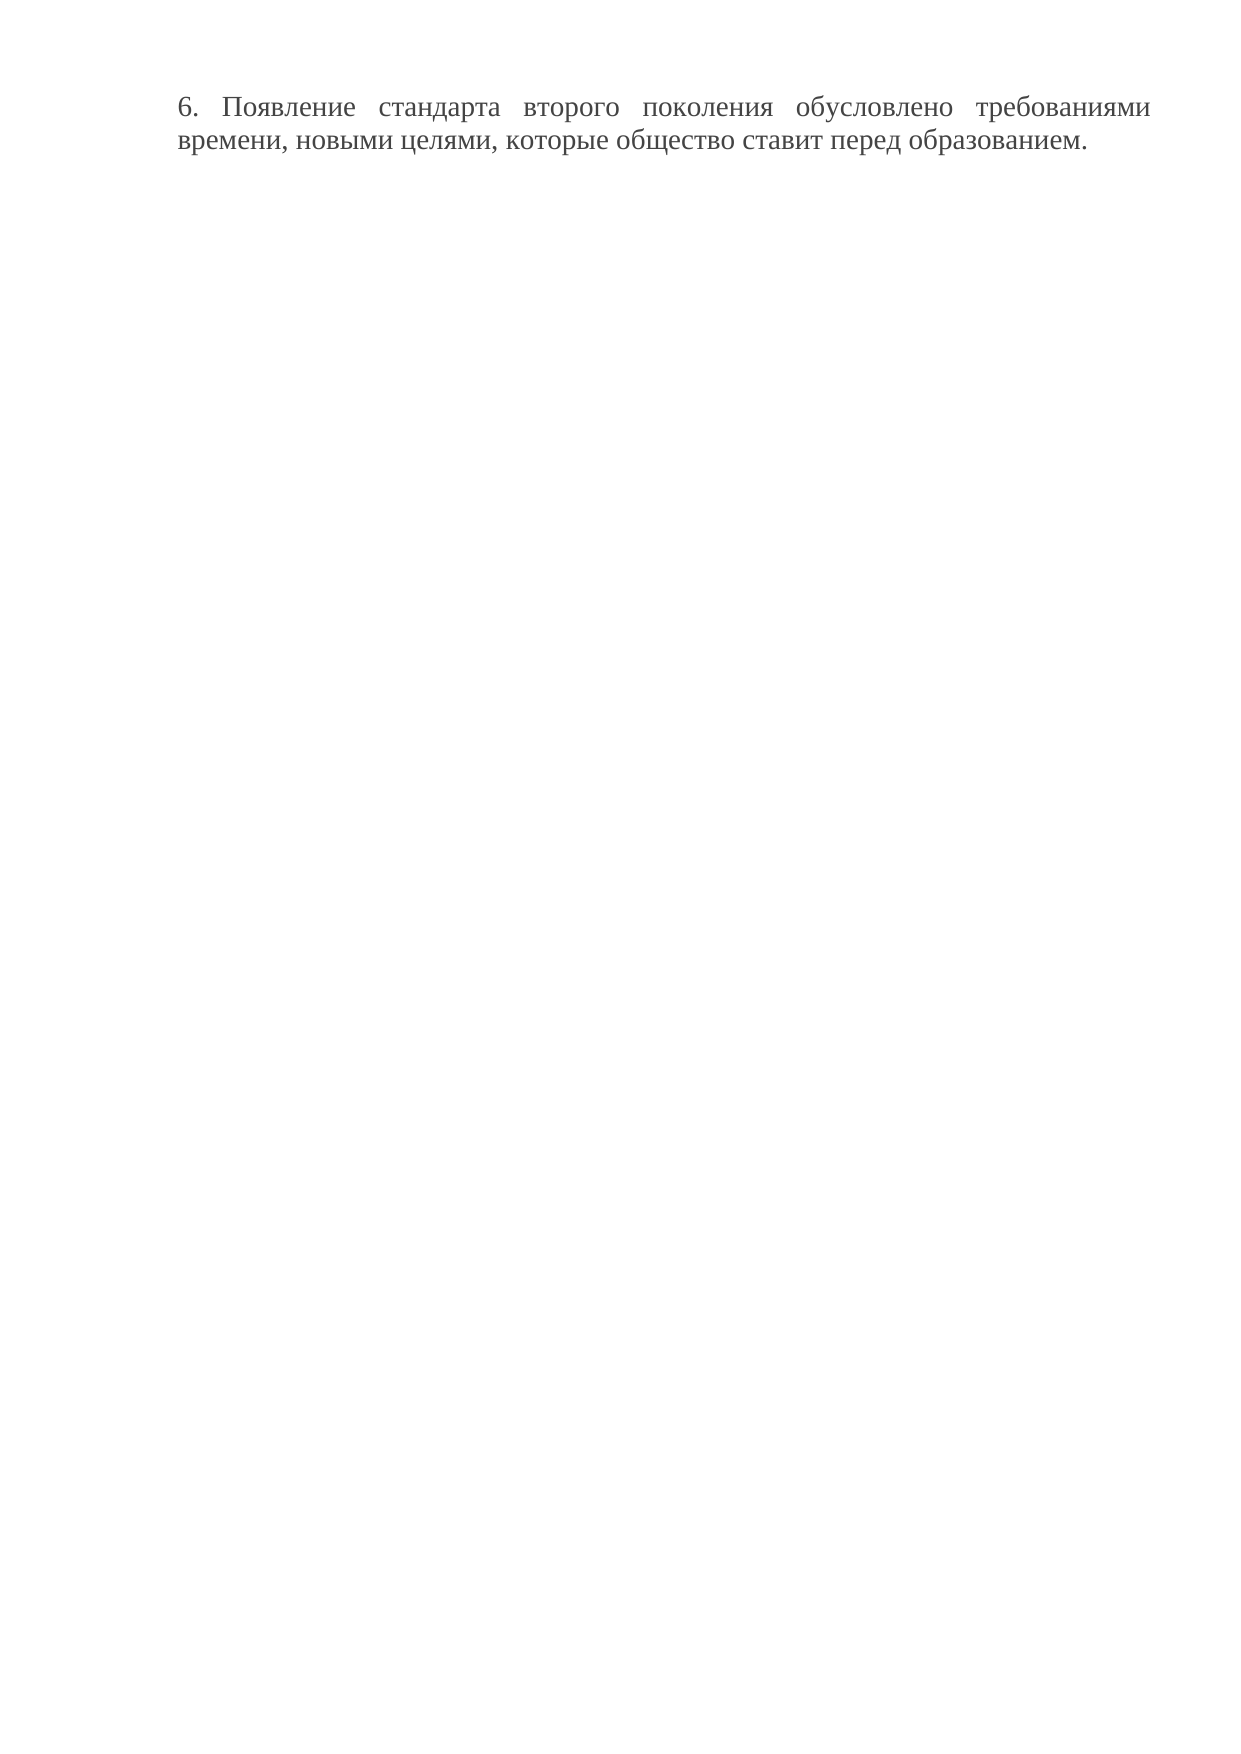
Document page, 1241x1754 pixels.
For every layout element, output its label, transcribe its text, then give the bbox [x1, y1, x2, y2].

list 6. Появление стандарта второго поколения обусловлено требованиями времени, новыми целями, которые общество ставит перед образованием. [177, 89, 1152, 156]
